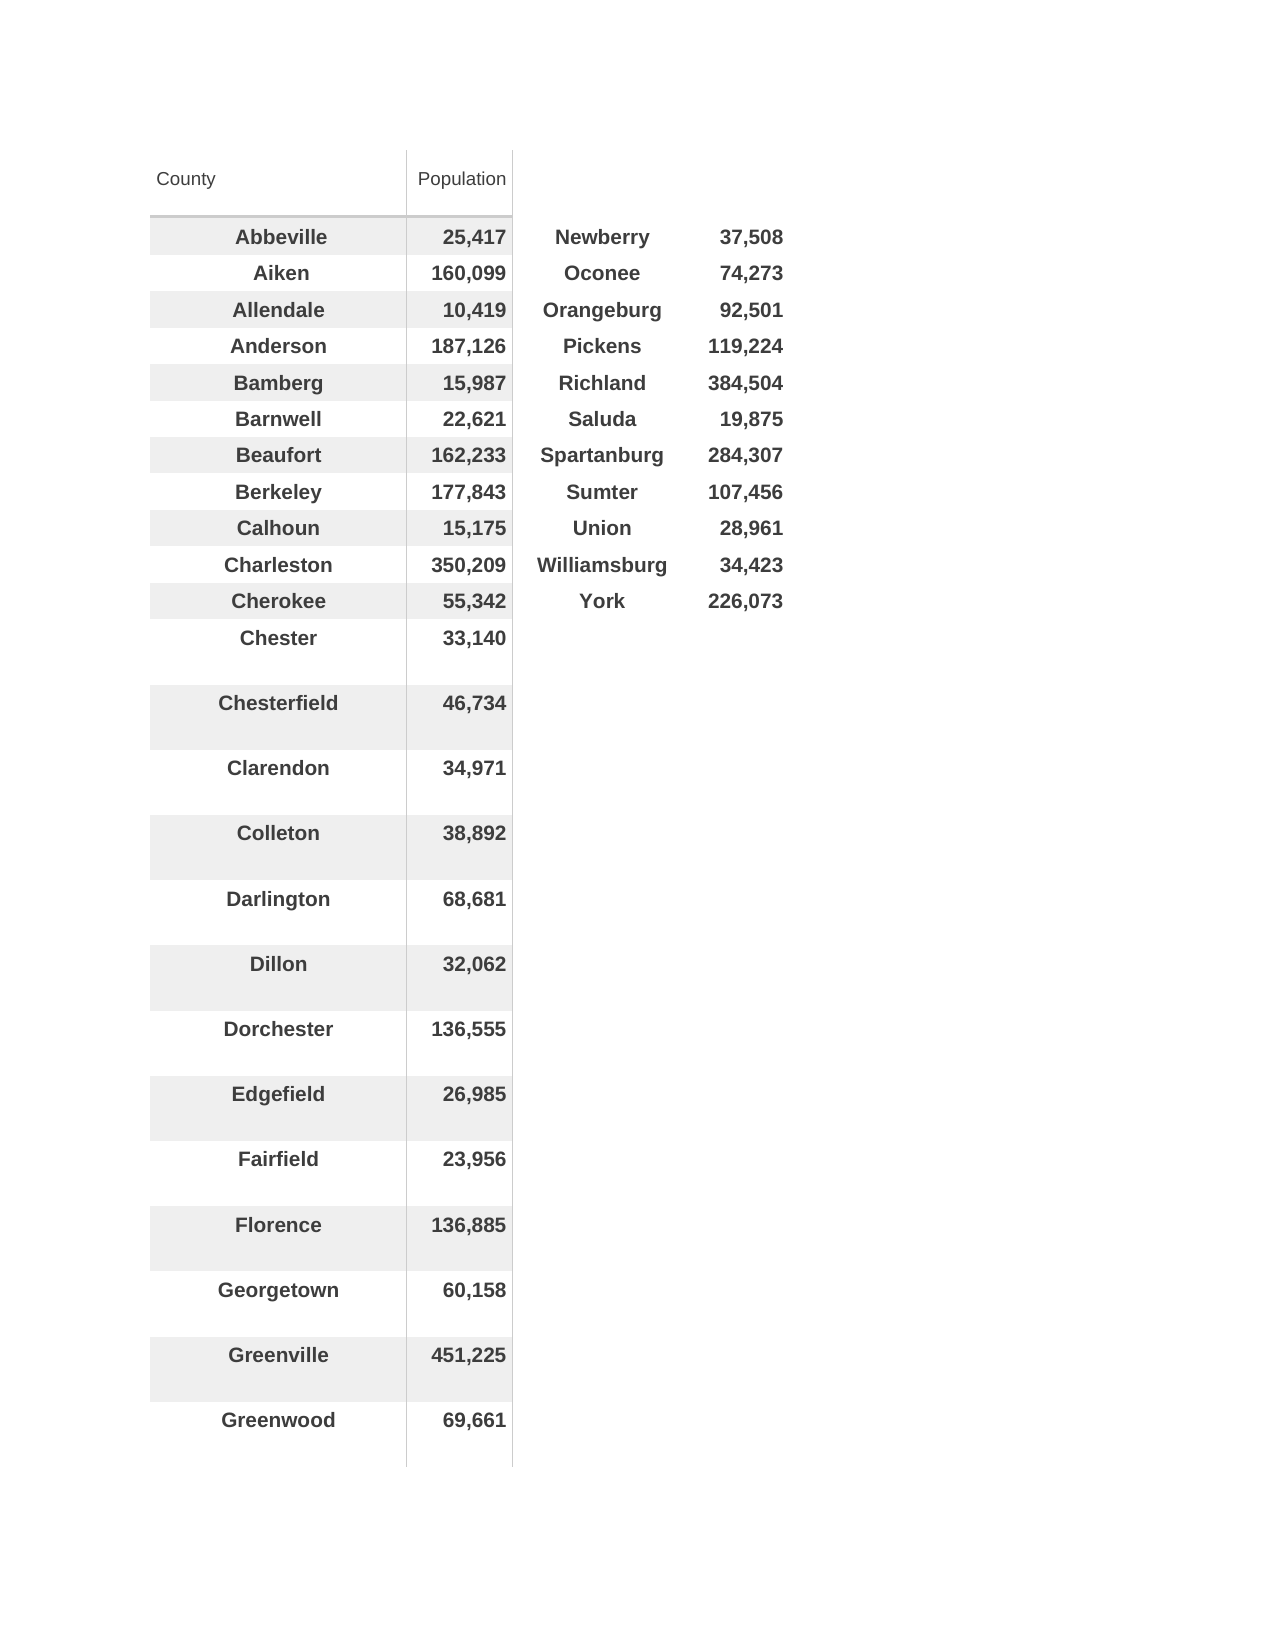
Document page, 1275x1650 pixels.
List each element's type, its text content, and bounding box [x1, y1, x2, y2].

table_cell Fairfield [150, 1141, 406, 1206]
table_cell Saluda [513, 401, 692, 437]
table_cell 60,158 [407, 1271, 512, 1337]
table_cell 46,734 [407, 685, 512, 750]
table_cell Darlington [150, 880, 406, 945]
table_cell Abbeville [150, 218, 406, 255]
table_cell Cherokee [150, 583, 406, 619]
table_cell 32,062 [407, 945, 512, 1011]
table_cell 15,175 [407, 510, 512, 546]
table_cell 22,621 [407, 401, 512, 437]
table_cell 160,099 [407, 255, 512, 291]
table_cell Pickens [513, 328, 692, 364]
table_cell Union [513, 510, 692, 546]
table_cell 187,126 [407, 328, 512, 364]
table_cell Barnwell [150, 401, 406, 437]
table_cell 136,885 [407, 1206, 512, 1271]
table_cell Sumter [513, 474, 692, 510]
table_cell Aiken [150, 255, 406, 291]
table_header County [150, 150, 406, 215]
table_cell Oconee [513, 255, 692, 291]
table_cell Clarendon [150, 750, 406, 815]
table_cell 19,875 [692, 401, 785, 437]
table_cell Bamberg [150, 364, 406, 401]
table_cell Charleston [150, 546, 406, 583]
table_cell Spartanburg [513, 437, 692, 473]
table_cell 107,456 [692, 474, 785, 510]
table_cell 119,224 [692, 328, 785, 364]
table_cell 384,504 [692, 364, 785, 401]
table_cell 69,661 [407, 1402, 512, 1467]
table_cell 10,419 [407, 291, 512, 328]
table_header Population [407, 150, 512, 215]
table_cell Anderson [150, 328, 406, 364]
table_cell Dorchester [150, 1011, 406, 1076]
table_cell 350,209 [407, 546, 512, 583]
table_cell Orangeburg [513, 291, 692, 328]
table_cell Beaufort [150, 437, 406, 473]
table_cell 34,423 [692, 546, 785, 583]
table_cell 284,307 [692, 437, 785, 473]
table_cell Dillon [150, 945, 406, 1011]
table_cell 37,508 [692, 215, 785, 255]
table_cell 162,233 [407, 437, 512, 473]
table_cell 15,987 [407, 364, 512, 401]
table_cell Colleton [150, 815, 406, 880]
table_cell Georgetown [150, 1271, 406, 1337]
table_cell 92,501 [692, 291, 785, 328]
table_cell 136,555 [407, 1011, 512, 1076]
table_cell Williamsburg [513, 546, 692, 583]
table_cell Greenwood [150, 1402, 406, 1467]
table_cell 33,140 [407, 619, 512, 684]
table_cell Newberry [513, 215, 692, 255]
table_cell 28,961 [692, 510, 785, 546]
table_cell 177,843 [407, 474, 512, 510]
table_cell Edgefield [150, 1076, 406, 1141]
table_cell Florence [150, 1206, 406, 1271]
table_cell Calhoun [150, 510, 406, 546]
table_cell Berkeley [150, 474, 406, 510]
table_cell Greenville [150, 1337, 406, 1402]
table_cell 226,073 [692, 583, 785, 619]
table_cell 451,225 [407, 1337, 512, 1402]
table_cell 26,985 [407, 1076, 512, 1141]
table_cell Richland [513, 364, 692, 401]
table_cell 55,342 [407, 583, 512, 619]
table_cell 38,892 [407, 815, 512, 880]
table_cell Chesterfield [150, 685, 406, 750]
table_cell 74,273 [692, 255, 785, 291]
table_cell York [513, 583, 692, 619]
table_cell 68,681 [407, 880, 512, 945]
table_cell 25,417 [407, 218, 512, 255]
table_cell Chester [150, 619, 406, 684]
table_cell Allendale [150, 291, 406, 328]
table_cell 34,971 [407, 750, 512, 815]
table_cell 23,956 [407, 1141, 512, 1206]
